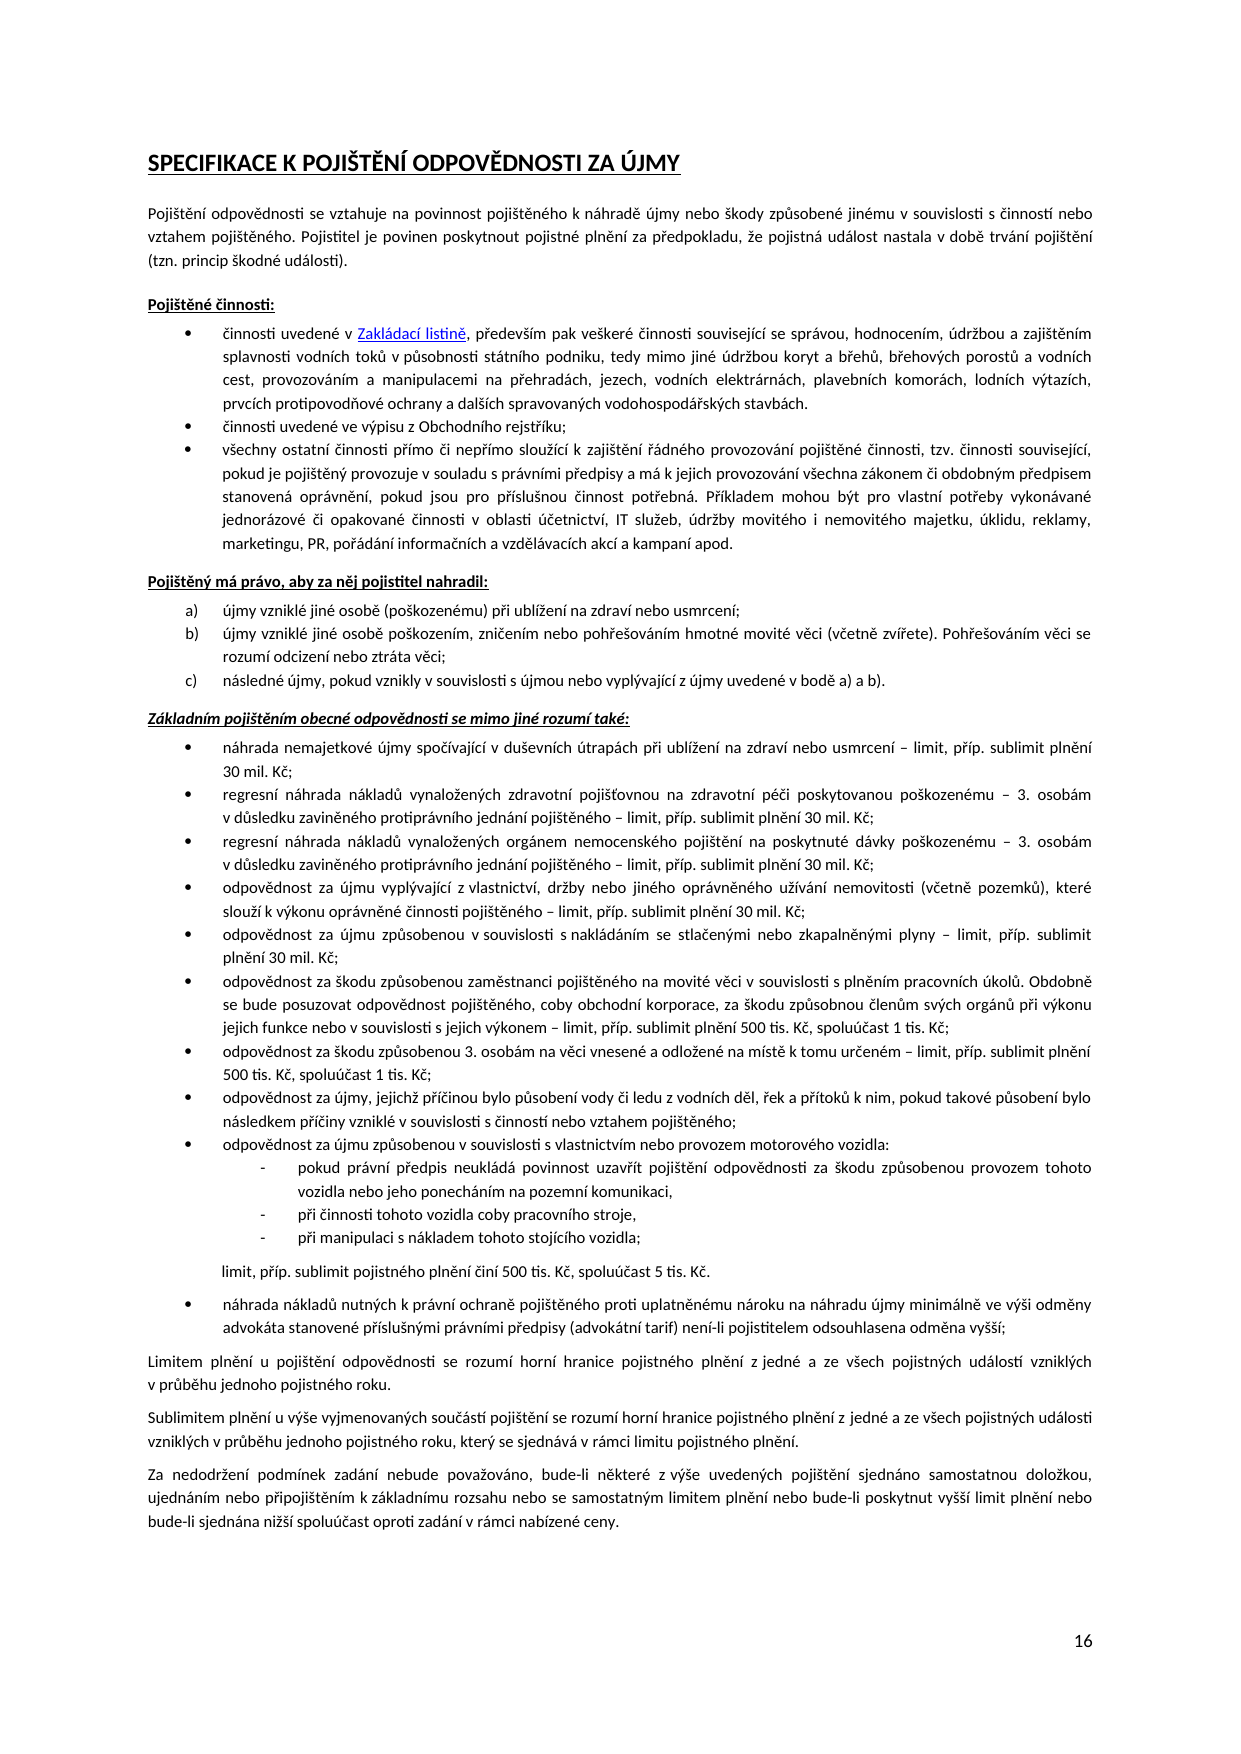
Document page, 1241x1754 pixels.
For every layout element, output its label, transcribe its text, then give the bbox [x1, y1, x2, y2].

text SPECIFIKACE K POJIŠTĚNÍ ODPOVĚDNOSTI ZA ÚJMY [148, 148, 1093, 178]
list všechny ostatní činnosti přímo či nepřímo sloužící k zajištění řádného provozování pojištěné činnosti, tzv. činnosti související, pokud je pojištěný provozuje v souladu s právními předpisy a má k jejich provozování všechna zákonem či obdobným předpisem stanovená oprávnění, pokud jsou pro příslušnou činnost potřebná. Příkladem mohou být pro vlastní potřeby vykonávané jednorázové či opakované činnosti v oblasti účetnictví, IT služeb, údržby movitého i nemovitého majetku, úklidu, reklamy, marketingu, PR, pořádání informačních a vzdělávacích akcí a kampaní apod. [185, 439, 1093, 553]
list újmy vzniklé jiné osobě (poškozenému) při ublížení na zdraví nebo usmrcení; [185, 600, 1093, 620]
list náhrada nemajetkové újmy spočívající v duševních útrapách při ublížení na zdraví nebo usmrcení – limit, příp. sublimit plnění 30 mil. Kč; [185, 738, 1093, 781]
text Základním pojištěním obecné odpovědnosti se mimo jiné rozumí také: [148, 708, 1093, 728]
list při činnosti tohoto vozidla coby pracovního stroje, [260, 1204, 1093, 1225]
list regresní náhrada nákladů vynaložených zdravotní pojišťovnou na zdravotní péči poskytovanou poškozenému – 3. osobám v důsledku zaviněného protiprávního jednání pojištěného – limit, příp. sublimit plnění 30 mil. Kč; [185, 784, 1093, 828]
list odpovědnost za škodu způsobenou zaměstnanci pojištěného na movité věci v souvislosti s plněním pracovních úkolů. Obdobně se bude posuzovat odpovědnost pojištěného, coby obchodní korporace, za škodu způsobnou členům svých orgánů při výkonu jejich funkce nebo v souvislosti s jejich výkonem – limit, příp. sublimit plnění 500 tis. Kč, spoluúčast 1 tis. Kč; [185, 971, 1093, 1038]
list regresní náhrada nákladů vynaložených orgánem nemocenského pojištění na poskytnuté dávky poškozenému – 3. osobám v důsledku zaviněného protiprávního jednání pojištěného – limit, příp. sublimit plnění 30 mil. Kč; [185, 831, 1093, 875]
list odpovědnost za újmu způsobenou v souvislosti s nakládáním se stlačenými nebo zkapalněnými plyny – limit, příp. sublimit plnění 30 mil. Kč; [185, 924, 1093, 968]
list činnosti uvedené v Zakládací listině, především pak veškeré činnosti související se správou, hodnocením, údržbou a zajištěním splavnosti vodních toků v působnosti státního podniku, tedy mimo jiné údržbou koryt a břehů, břehových porostů a vodních cest, provozováním a manipulacemi na přehradách, jezech, vodních elektrárnách, plavebních komorách, lodních výtazích, prvcích protipovodňové ochrany a dalších spravovaných vodohospodářských stavbách. [185, 323, 1093, 413]
list činnosti uvedené ve výpisu z Obchodního rejstříku; [185, 416, 1093, 437]
text Sublimitem plnění u výše vyjmenovaných součástí pojištění se rozumí horní hranice pojistného plnění z jedné a ze všech pojistných události vzniklých v průběhu jednoho pojistného roku, který se sjednává v rámci limitu pojistného plnění. [148, 1408, 1093, 1451]
text Limitem plnění u pojištění odpovědnosti se rozumí horní hranice pojistného plnění z jedné a ze všech pojistných událostí vzniklých v průběhu jednoho pojistného roku. [148, 1351, 1093, 1395]
list odpovědnost za škodu způsobenou 3. osobám na věci vnesené a odložené na místě k tomu určeném – limit, příp. sublimit plnění 500 tis. Kč, spoluúčast 1 tis. Kč; [185, 1041, 1093, 1085]
list újmy vzniklé jiné osobě poškozením, zničením nebo pohřešováním hmotné movité věci (včetně zvířete). Pohřešováním věci se rozumí odcizení nebo ztráta věci; [185, 623, 1093, 667]
subtitle Pojištěný má právo, aby za něj pojistitel nahradil: [148, 571, 1093, 592]
list následné újmy, pokud vznikly v souvislosti s újmou nebo vyplývající z újmy uvedené v bodě a) a b). [185, 670, 1093, 690]
list při manipulaci s nákladem tohoto stojícího vozidla; [260, 1228, 1093, 1248]
list odpovědnost za újmy, jejichž příčinou bylo působení vody či ledu z vodních děl, řek a přítoků k nim, pokud takové působení bylo následkem příčiny vzniklé v souvislosti s činností nebo vztahem pojištěného; [185, 1088, 1093, 1131]
list odpovědnost za újmu způsobenou v souvislosti s vlastnictvím nebo provozem motorového vozidla: [185, 1134, 1093, 1155]
subtitle Pojištěné činnosti: [148, 294, 1093, 314]
text Za nedodržení podmínek zadání nebude považováno, bude-li některé z výše uvedených pojištění sjednáno samostatnou doložkou, ujednáním nebo připojištěním k základnímu rozsahu nebo se samostatným limitem plnění nebo bude-li poskytnut vyšší limit plnění nebo bude-li sjednána nižší spoluúčast oproti zadání v rámci nabízené ceny. [148, 1464, 1093, 1531]
text limit, příp. sublimit pojistného plnění činí 500 tis. Kč, spoluúčast 5 tis. Kč. [148, 1261, 1093, 1281]
text Pojištění odpovědnosti se vztahuje na povinnost pojištěného k náhradě újmy nebo škody způsobené jinému v souvislosti s činností nebo vztahem pojištěného. Pojistitel je povinen poskytnout pojistné plnění za předpokladu, že pojistná událost nastala v době trvání pojištění (tzn. princip škodné události). [148, 203, 1093, 270]
list pokud právní předpis neukládá povinnost uzavřít pojištění odpovědnosti za škodu způsobenou provozem tohoto vozidla nebo jeho ponecháním na pozemní komunikaci, [260, 1158, 1093, 1201]
list náhrada nákladů nutných k právní ochraně pojištěného proti uplatněnému nároku na náhradu újmy minimálně ve výši odměny advokáta stanovené příslušnými právními předpisy (advokátní tarif) není-li pojistitelem odsouhlasena odměna vyšší; [185, 1294, 1093, 1338]
list odpovědnost za újmu vyplývající z vlastnictví, držby nebo jiného oprávněného užívání nemovitosti (včetně pozemků), které slouží k výkonu oprávněné činnosti pojištěného – limit, příp. sublimit plnění 30 mil. Kč; [185, 878, 1093, 921]
